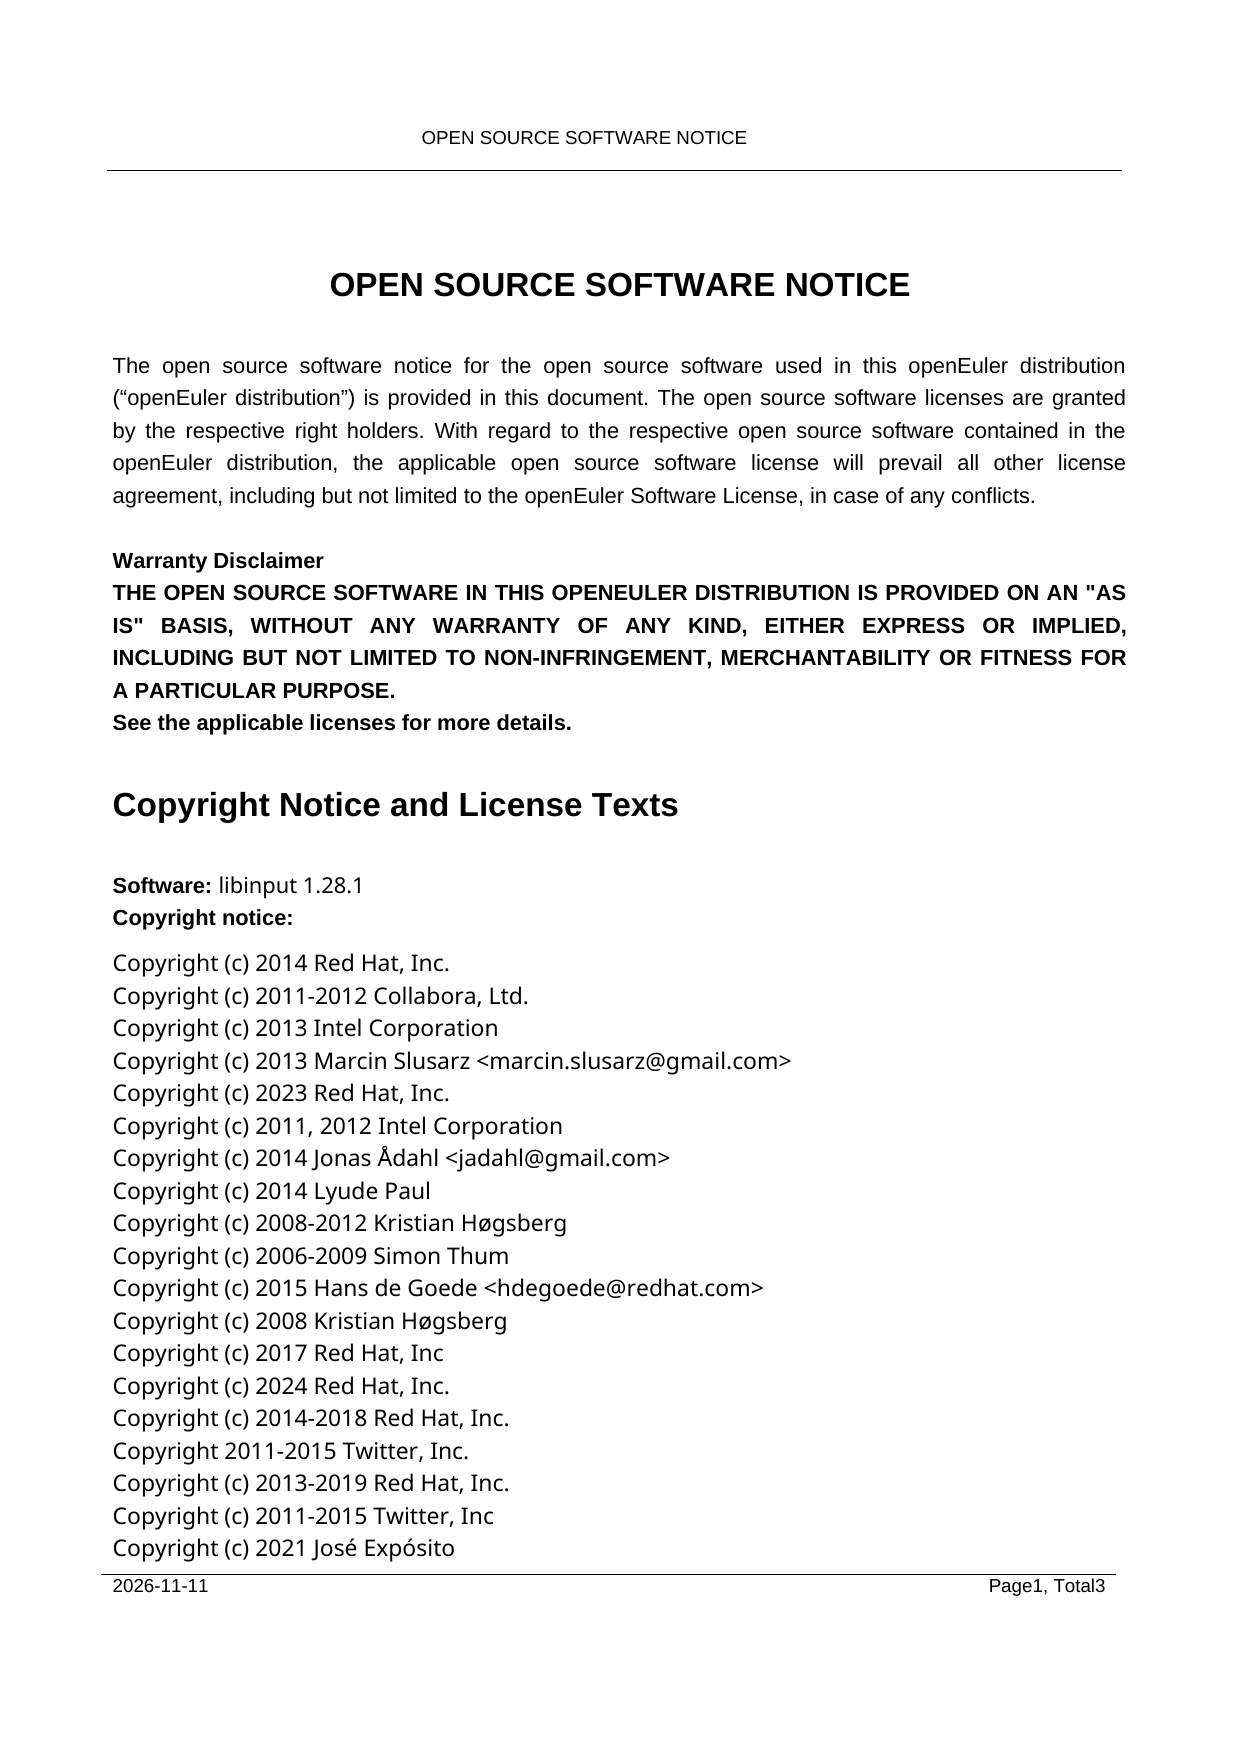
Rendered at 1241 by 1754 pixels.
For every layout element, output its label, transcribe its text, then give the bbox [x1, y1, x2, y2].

text The open source software notice for the open source software used in this openEuler distribution (“openEuler distribution”) is provided in this document. The open source software licenses are granted by the respective right holders. With regard to the respective open source software contained in the openEuler distribution, the applicable open source software license will prevail all other license agreement, including but not limited to the openEuler Software License, in case of any conflicts. [112, 349, 1128, 511]
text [112, 947, 1128, 1564]
text Copyright notice: [112, 901, 1128, 934]
text Copyright Notice and License Texts [112, 771, 1128, 836]
text THE OPEN SOURCE SOFTWARE IN THIS OPENEULER DISTRIBUTION IS PROVIDED ON AN "AS IS" BASIS, WITHOUT ANY WARRANTY OF ANY KIND, EITHER EXPRESS OR IMPLIED, INCLUDING BUT NOT LIMITED TO NON-INFRINGEMENT, MERCHANTABILITY OR FITNESS FOR A PARTICULAR PURPOSE. See the applicable licenses for more details. [112, 576, 1128, 739]
text OPEN SOURCE SOFTWARE NOTICE [112, 251, 1128, 316]
text Warranty Disclaimer [112, 544, 1128, 576]
title Software: libinput 1.28.1 [112, 869, 1128, 901]
